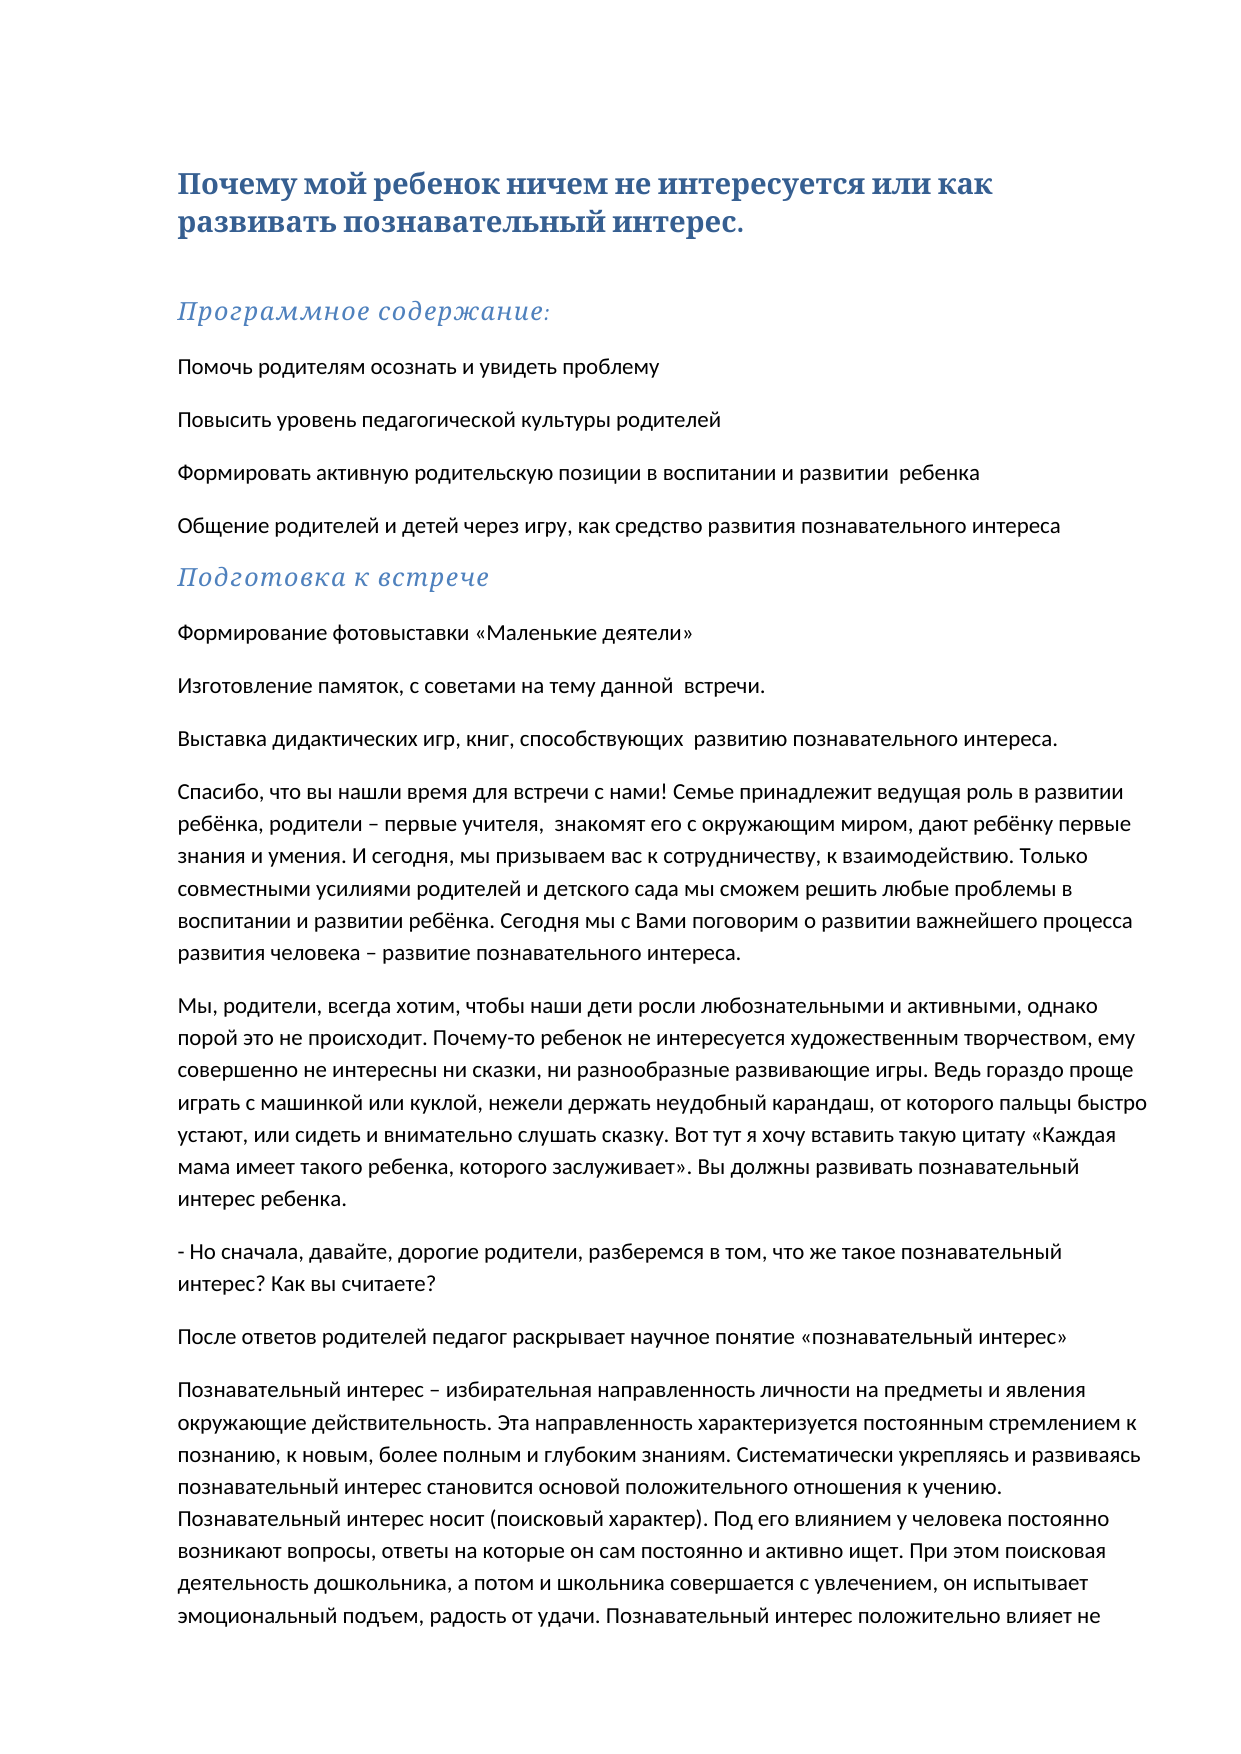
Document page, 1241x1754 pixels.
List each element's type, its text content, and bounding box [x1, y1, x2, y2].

text Спасибо, что вы нашли время для встречи с нами! Семье принадлежит ведущая роль в развитии ребёнка, родители – первые учителя, знакомят его с окружающим миром, дают ребёнку первые знания и умения. И сегодня, мы призываем вас к сотрудничеству, к взаимодействию. Только совместными усилиями родителей и детского сада мы сможем решить любые проблемы в воспитании и развитии ребёнка. Сегодня мы с Вами поговорим о развитии важнейшего процесса развития человека – развитие познавательного интереса. [177, 777, 1152, 966]
text Мы, родители, всегда хотим, чтобы наши дети росли любознательными и активными, однако порой это не происходит. Почему-то ребенок не интересуется художественным творчеством, ему совершенно не интересны ни сказки, ни разнообразные развивающие игры. Ведь гораздо проще играть с машинкой или куклой, нежели держать неудобный карандаш, от которого пальцы быстро устают, или сидеть и внимательно слушать сказку. Вот тут я хочу вставить такую цитату «Каждая мама имеет такого ребенка, которого заслуживает». Вы должны развивать познавательный интерес ребенка. [177, 991, 1152, 1212]
text Помочь родителям осознать и увидеть проблему [177, 352, 1152, 380]
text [177, 1375, 1152, 1629]
text Выставка дидактических игр, книг, способствующих развитию познавательного интереса. [177, 724, 1152, 752]
subtitle Подготовка к встрече [177, 564, 1152, 593]
text - Но сначала, давайте, дорогие родители, разберемся в том, что же такое познавательный интерес? Как вы считаете? [177, 1237, 1152, 1297]
text Повысить уровень педагогической культуры родителей [177, 405, 1152, 433]
subtitle Программное содержание: [177, 298, 1152, 327]
text Общение родителей и детей через игру, как средство развития познавательного интереса [177, 511, 1152, 539]
text Формирование фотовыставки «Маленькие деятели» [177, 618, 1152, 646]
text После ответов родителей педагог раскрывает научное понятие «познавательный интерес» [177, 1322, 1152, 1350]
text Изготовление памяток, с советами на тему данной встречи. [177, 671, 1152, 699]
subtitle Почему мой ребенок ничем не интересуется или как развивать познавательный интерес. [177, 168, 1152, 240]
text Формировать активную родительскую позиции в воспитании и развитии ребенка [177, 458, 1152, 486]
